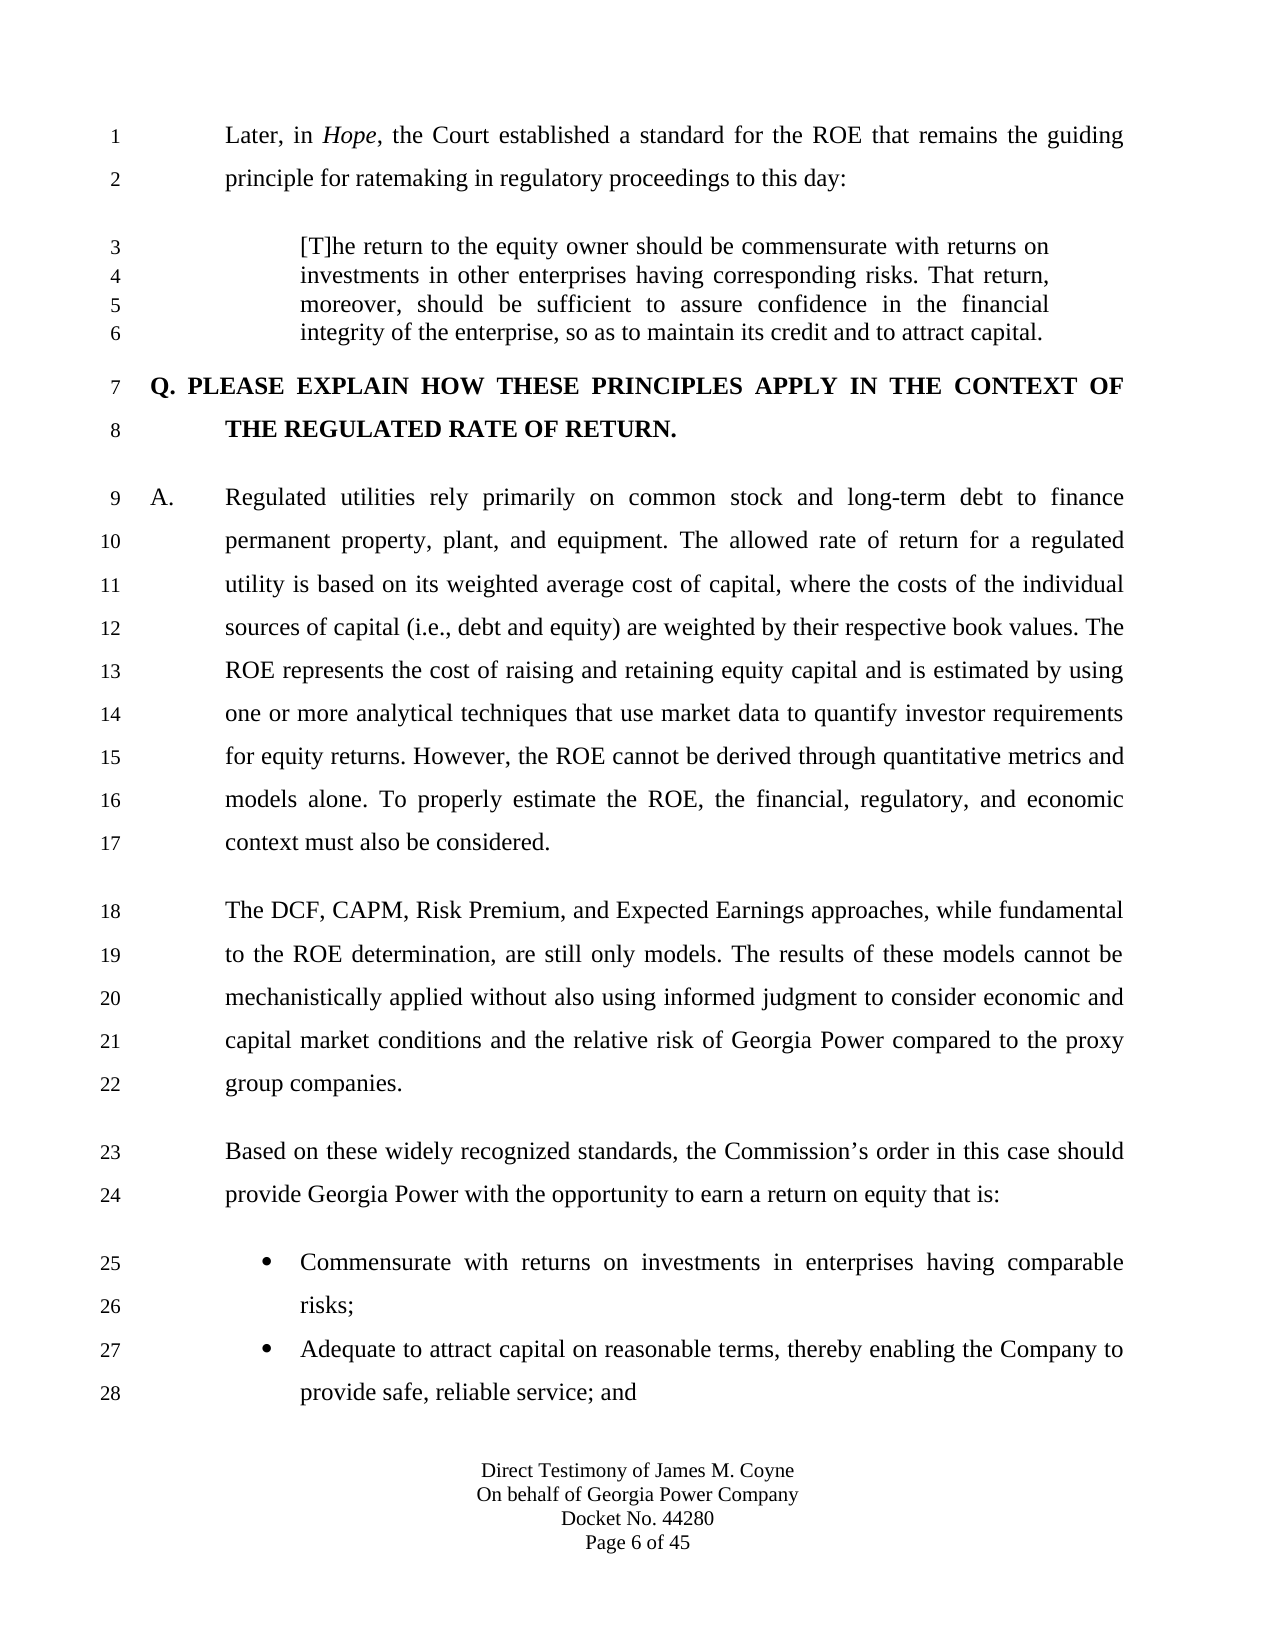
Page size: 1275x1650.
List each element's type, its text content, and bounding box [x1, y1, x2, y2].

text Based on these widely recognized standards, the Commission’s order in this case should provide Georgia Power with the opportunity to earn a return on equity that is: [225, 1136, 1125, 1208]
text Later, in Hope, the Court established a standard for the ROE that remains the guiding principle for ratemaking in regulatory proceedings to this day: [225, 120, 1125, 192]
text Adequate to attract capital on reasonable terms, thereby enabling the Company to provide safe, reliable service; and [262, 1334, 1125, 1406]
text Commensurate with returns on investments in enterprises having comparable risks; [262, 1247, 1125, 1319]
text The DCF, CAPM, Risk Premium, and Expected Earnings approaches, while fundamental to the ROE determination, are still only models. The results of these models cannot be mechanistically applied without also using informed judgment to consider economic and capital market conditions and the relative risk of Georgia Power compared to the proxy group companies. [225, 896, 1125, 1097]
list PLEASE EXPLAIN HOW THESE PRINCIPLES APPLY IN THE CONTEXT OF THE REGULATED RATE OF RETURN. [150, 371, 1125, 443]
text [T]he return to the equity owner should be commensurate with returns on investments in other enterprises having corresponding risks. That return, moreover, should be sufficient to assure confidence in the financial integrity of the enterprise, so as to maintain its credit and to attract capital. [300, 231, 1050, 346]
text Regulated utilities rely primarily on common stock and long-term debt to finance permanent property, plant, and equipment. The allowed rate of return for a regulated utility is based on its weighted average cost of capital, where the costs of the individual sources of capital (i.e., debt and equity) are weighted by their respective book values. The ROE represents the cost of raising and retaining equity capital and is estimated by using one or more analytical techniques that use market data to quantify investor requirements for equity returns. However, the ROE cannot be derived through quantitative metrics and models alone. To properly estimate the ROE, the financial, regulatory, and economic context must also be considered. [150, 482, 1125, 856]
